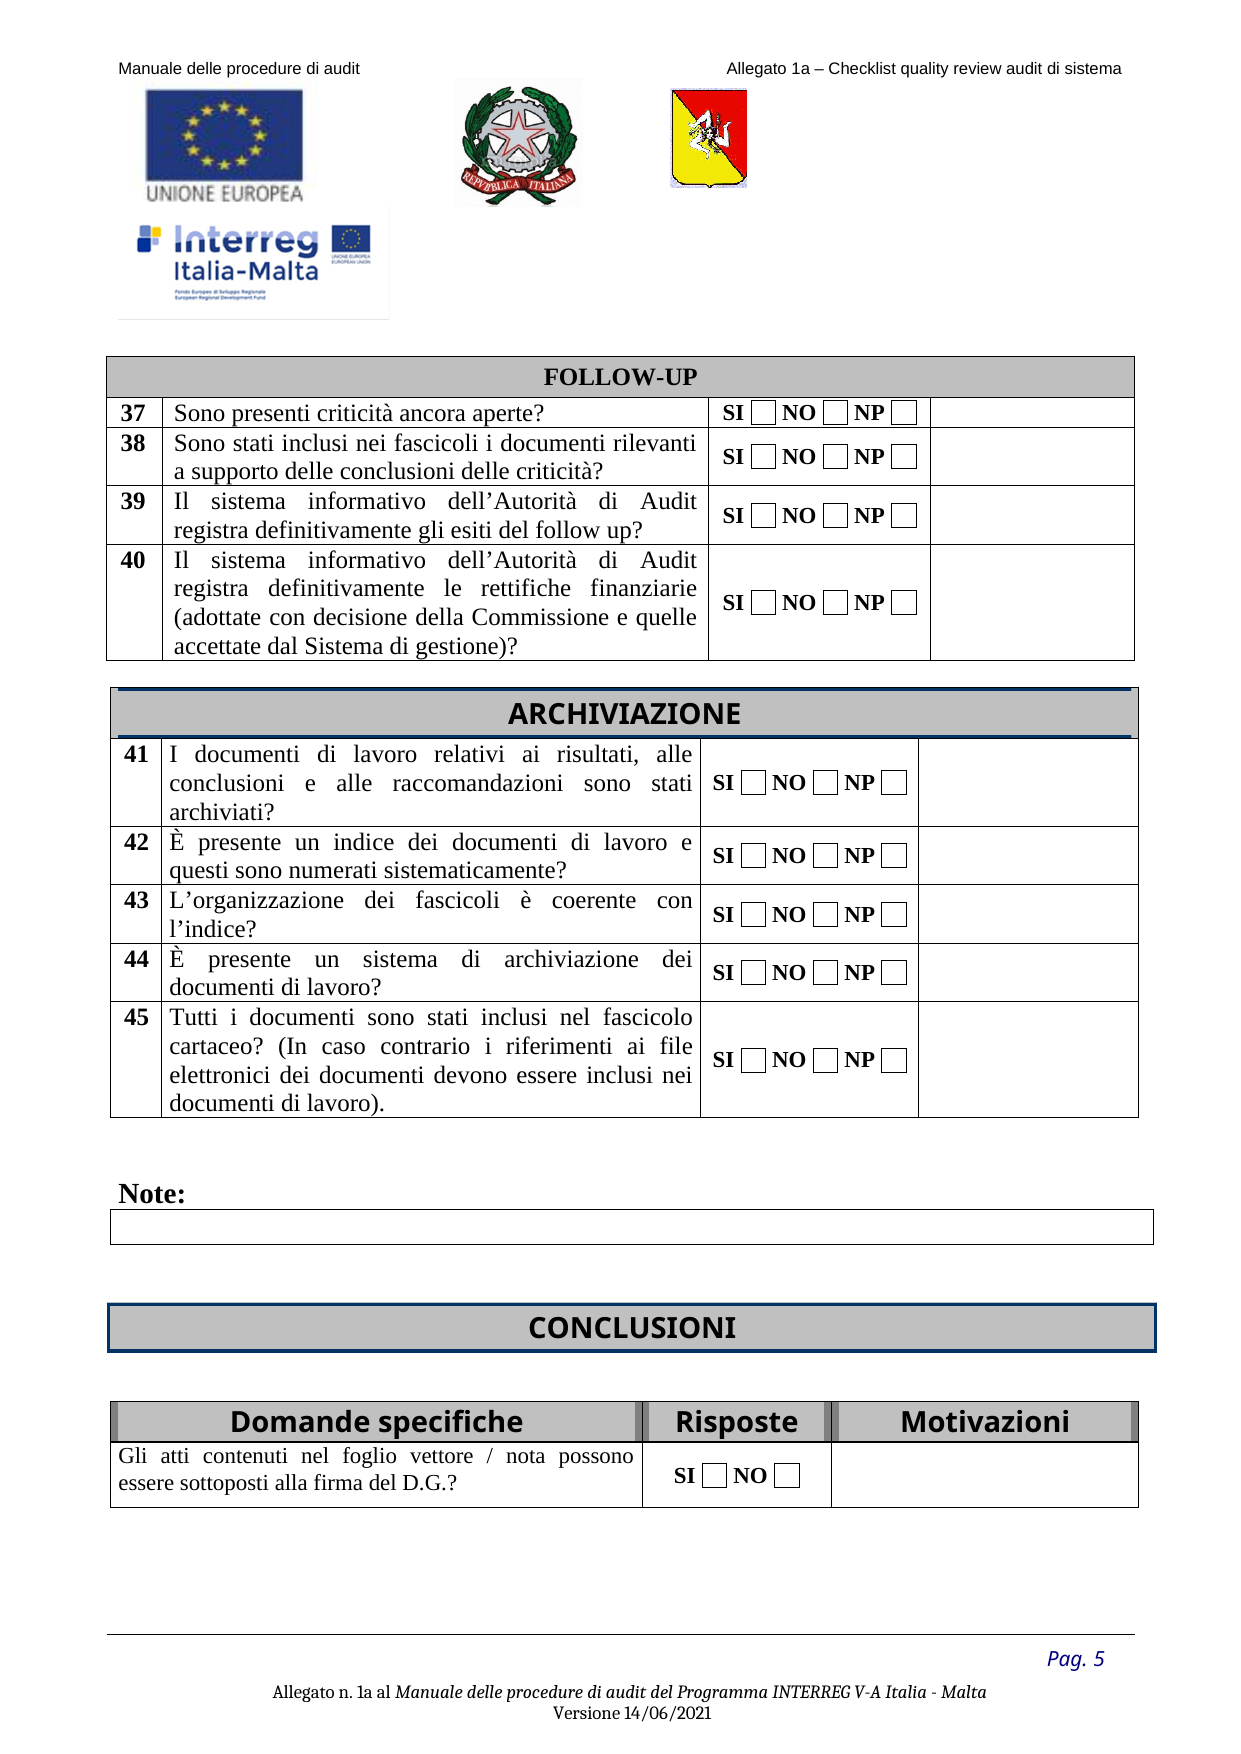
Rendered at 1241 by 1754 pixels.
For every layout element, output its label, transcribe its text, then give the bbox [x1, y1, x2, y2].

table_cell [931, 428, 1134, 485]
table_cell 44 [111, 944, 161, 1001]
table_cell 37 [107, 398, 162, 427]
table_cell SI NO NP [709, 486, 930, 544]
table_cell È presente un indice dei documenti di lavoro e questi sono numerati sistematicamente? [162, 827, 700, 884]
table_cell [919, 944, 1138, 1001]
table_cell SI NO [643, 1443, 831, 1507]
text Note: [118, 1176, 1146, 1209]
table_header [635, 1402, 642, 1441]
table_header [111, 1210, 1153, 1244]
table_cell SI NO NP [701, 739, 918, 826]
table_cell 40 [107, 545, 162, 660]
table_cell SI NO NP [701, 944, 918, 1001]
table_cell L’organizzazione dei fascicoli è coerente con l’indice? [162, 885, 700, 943]
table_cell Il sistema informativo dell’Autorità di Audit registra definitivamente le rettifiche finanziarie (adottate con decisione della Commissione e quelle accettate dal Sistema di gestione)? [163, 545, 708, 660]
table_cell [919, 739, 1138, 826]
table_cell I documenti di lavoro relativi ai risultati, alle conclusioni e alle raccomandazioni sono stati archiviati? [162, 739, 700, 826]
table_cell [931, 545, 1134, 660]
table_cell [832, 1443, 1138, 1507]
table_cell [919, 827, 1138, 884]
table_header FOLLOW-UP [107, 357, 1134, 397]
table_cell Tutti i documenti sono stati inclusi nel fascicolo cartaceo? (In caso contrario i riferimenti ai file elettronici dei documenti devono essere inclusi nei documenti di lavoro). [162, 1002, 700, 1117]
table_cell SI NO NP [701, 885, 918, 943]
picture [453, 78, 584, 207]
picture [118, 81, 390, 321]
subtitle CONCLUSIONI [110, 1306, 1154, 1349]
table_cell SI NO NP [709, 545, 930, 660]
table_cell Il sistema informativo dell’Autorità di Audit registra definitivamente gli esiti del follow up? [163, 486, 708, 544]
table_cell 43 [111, 885, 161, 943]
table_cell SI NO NP [709, 428, 930, 485]
table_cell [919, 1002, 1138, 1117]
table_cell SI NO NP [701, 827, 918, 884]
table_cell [931, 486, 1134, 544]
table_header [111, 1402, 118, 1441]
table_cell 38 [107, 428, 162, 485]
table_cell [931, 398, 1134, 427]
table_cell Sono stati inclusi nei fascicoli i documenti rilevanti a supporto delle conclusioni delle criticità? [163, 428, 708, 485]
table_cell 41 [111, 739, 161, 826]
table_cell 42 [111, 827, 161, 884]
table_cell SI NO NP [701, 1002, 918, 1117]
table_cell È presente un sistema di archiviazione dei documenti di lavoro? [162, 944, 700, 1001]
table_cell 39 [107, 486, 162, 544]
table_cell Gli atti contenuti nel foglio vettore / nota possono essere sottoposti alla firma del D.G.? [111, 1443, 642, 1507]
table_cell SI NO NP [709, 398, 930, 427]
table_cell 45 [111, 1002, 161, 1117]
picture [670, 88, 747, 188]
table_cell [919, 885, 1138, 943]
table_cell Sono presenti criticità ancora aperte? [163, 398, 708, 427]
